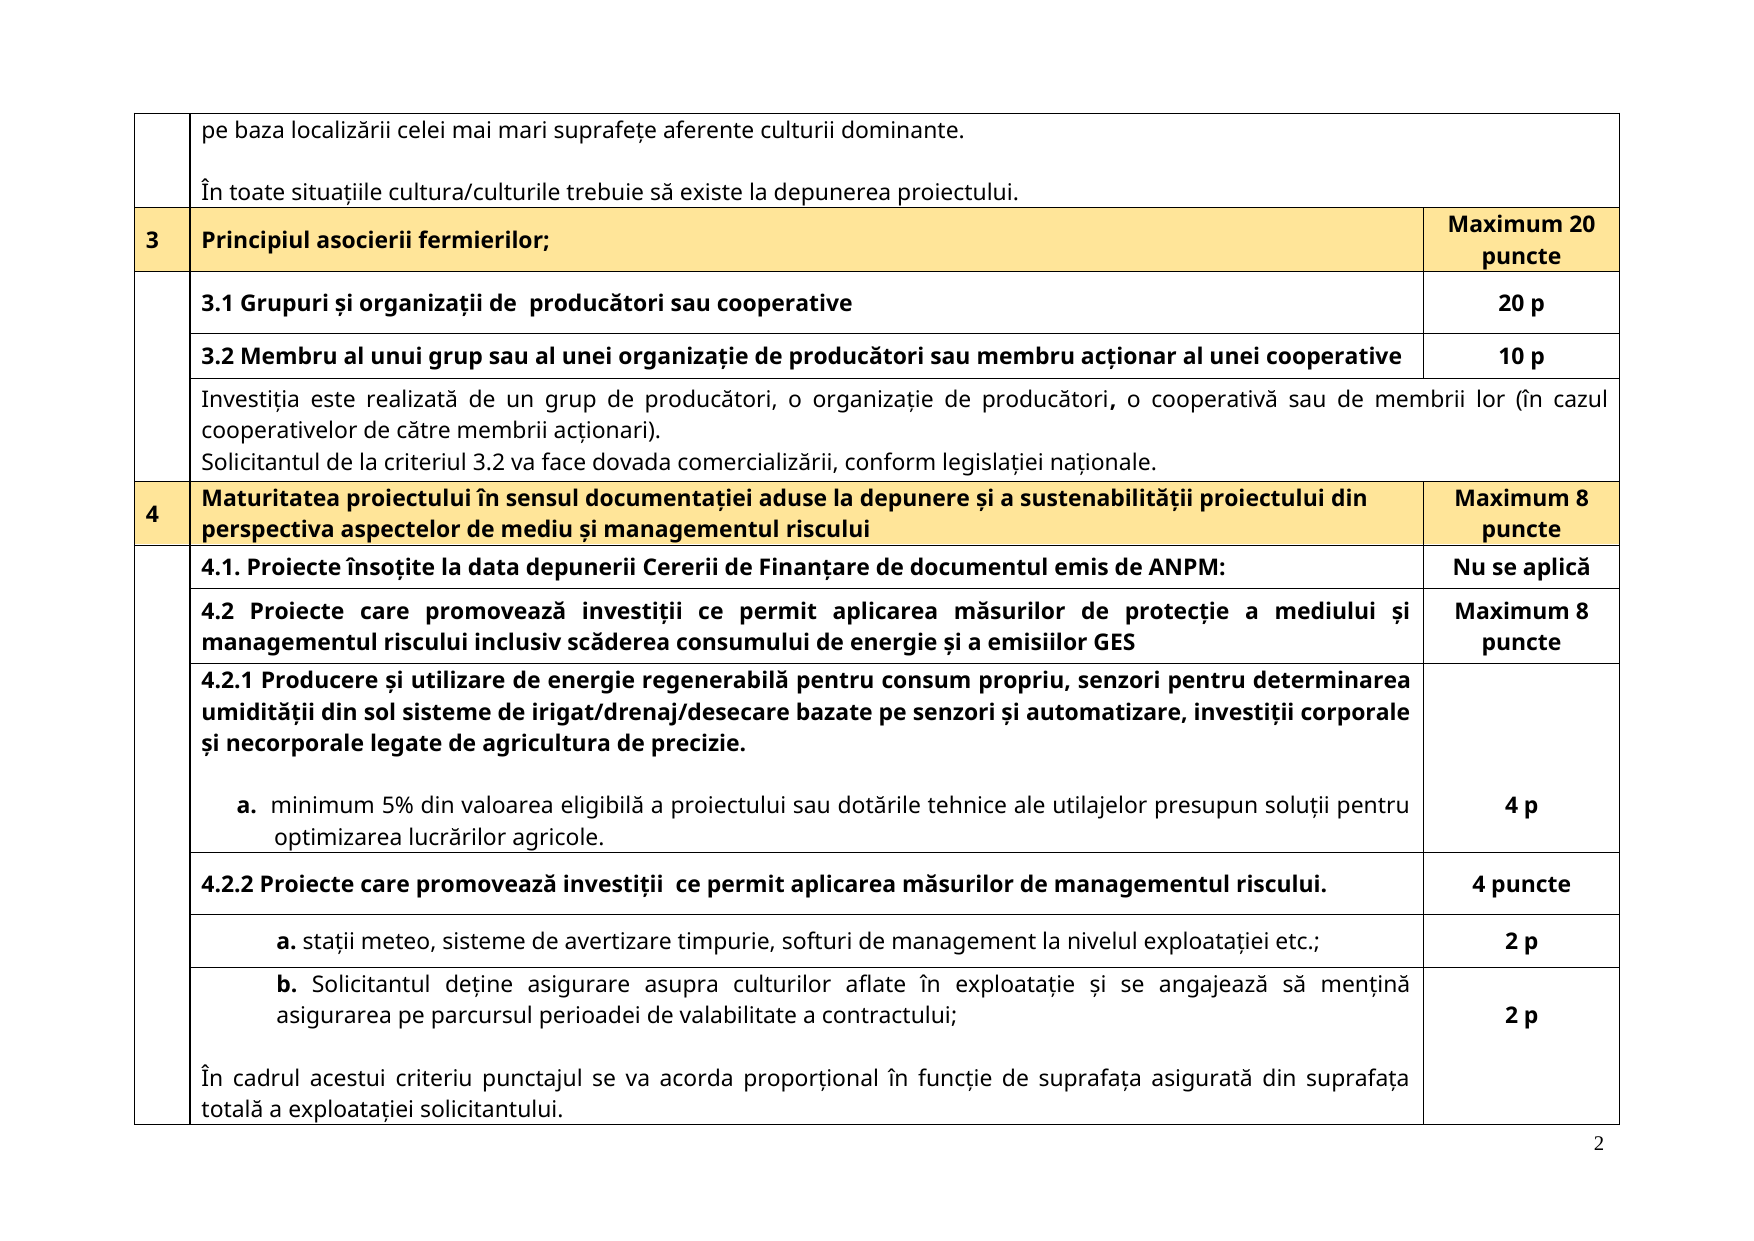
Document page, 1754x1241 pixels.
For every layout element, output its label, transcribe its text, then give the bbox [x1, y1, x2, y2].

table_cell [135, 546, 189, 1124]
table_cell Principiul asocierii fermierilor; [191, 208, 1423, 271]
table_cell Nu se aplică [1424, 546, 1619, 587]
table_cell 4.1. Proiecte însoțite la data depunerii Cererii de Finanțare de documentul emis de ANPM: [191, 546, 1423, 587]
table_cell 2 p [1424, 915, 1619, 967]
table_cell 2 p [1424, 968, 1619, 1124]
table_cell 3 [135, 208, 189, 271]
table_cell Maximum 20 puncte [1424, 208, 1619, 271]
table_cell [191, 114, 1619, 207]
table_cell 4 puncte [1424, 853, 1619, 914]
table_cell 4 [135, 482, 189, 544]
table_cell 3.2 Membru al unui grup sau al unei organizație de producători sau membru acționar al unei cooperative [191, 334, 1423, 378]
table_cell Maturitatea proiectului în sensul documentației aduse la depunere și a sustenabilității proiectului din perspectiva aspectelor de mediu și managementul riscului [191, 482, 1423, 544]
table_cell 4.2.2 Proiecte care promovează investiții ce permit aplicarea măsurilor de managementul riscului. [191, 853, 1423, 914]
table_cell [135, 272, 189, 481]
table_cell 4 p [1424, 664, 1619, 852]
table_cell a. stații meteo, sisteme de avertizare timpurie, softuri de management la nivelul exploatației etc.; [191, 915, 1423, 967]
table_cell 4.2 Proiecte care promovează investiții ce permit aplicarea măsurilor de protecție a mediului și managementul riscului inclusiv scăderea consumului de energie și a emisiilor GES [191, 589, 1423, 663]
table_cell 10 p [1424, 334, 1619, 378]
table_cell 20 p [1424, 272, 1619, 333]
table_cell Maximum 8 puncte [1424, 589, 1619, 663]
table_cell 4.2.1 Producere și utilizare de energie regenerabilă pentru consum propriu, senzori pentru determinarea umidității din sol sisteme de irigat/drenaj/desecare bazate pe senzori și automatizare, investiții corporale și necorporale legate de agricultura de precizie. a. minimum 5% din valoarea eligibilă a proiectului sau dotările tehnice ale utilajelor presupun soluții pentru optimizarea lucrărilor agricole. [191, 664, 1423, 852]
table_cell 3.1 Grupuri și organizații de producători sau cooperative [191, 272, 1423, 333]
table_cell Maximum 8 puncte [1424, 482, 1619, 544]
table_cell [191, 968, 1423, 1124]
table_cell Investiția este realizată de un grup de producători, o organizație de producători, o cooperativă sau de membrii lor (în cazul cooperativelor de către membrii acționari). Solicitantul de la criteriul 3.2 va face dovada comercializării, conform legislației naționale. [191, 379, 1619, 481]
